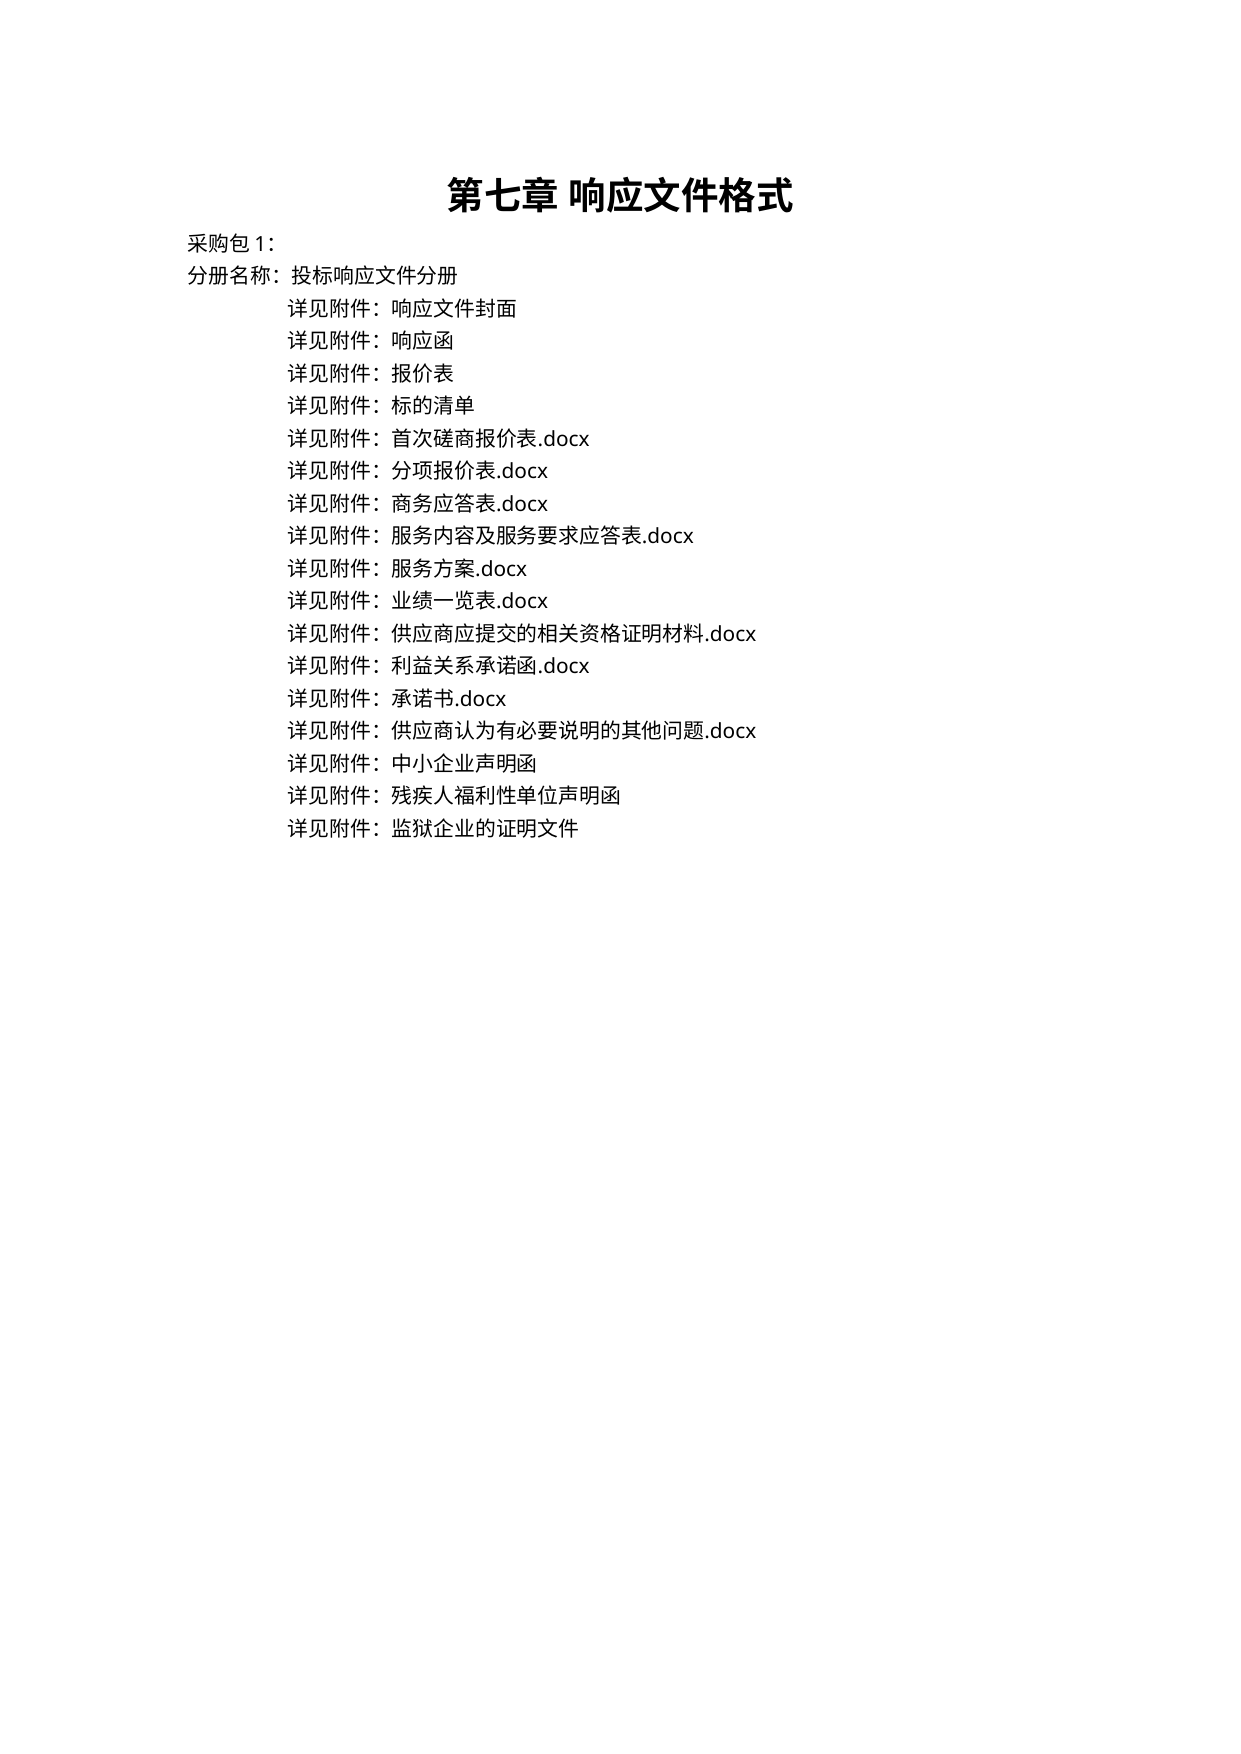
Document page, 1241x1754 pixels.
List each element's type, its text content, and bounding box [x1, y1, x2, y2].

text 详见附件：监狱企业的证明文件 [187, 812, 1053, 844]
text 详见附件：承诺书.docx [187, 682, 1053, 714]
text 详见附件：中小企业声明函 [187, 747, 1053, 779]
text 采购包1： [187, 227, 1053, 259]
text 分册名称：投标响应文件分册 [187, 259, 1053, 292]
text 详见附件：响应文件封面 [187, 292, 1053, 324]
text 详见附件：服务方案.docx [187, 552, 1053, 584]
text 详见附件：响应函 [187, 324, 1053, 357]
text 详见附件：业绩一览表.docx [187, 584, 1053, 617]
text 详见附件：分项报价表.docx [187, 454, 1053, 487]
text 详见附件：商务应答表.docx [187, 487, 1053, 519]
text 详见附件：供应商应提交的相关资格证明材料.docx [187, 617, 1053, 649]
text 第七章 响应文件格式 [187, 162, 1053, 227]
text 详见附件：服务内容及服务要求应答表.docx [187, 519, 1053, 552]
text 详见附件：供应商认为有必要说明的其他问题.docx [187, 714, 1053, 747]
text 详见附件：残疾人福利性单位声明函 [187, 779, 1053, 812]
text 详见附件：利益关系承诺函.docx [187, 649, 1053, 682]
text 详见附件：报价表 [187, 357, 1053, 389]
text 详见附件：标的清单 [187, 389, 1053, 422]
text 详见附件：首次磋商报价表.docx [187, 422, 1053, 454]
